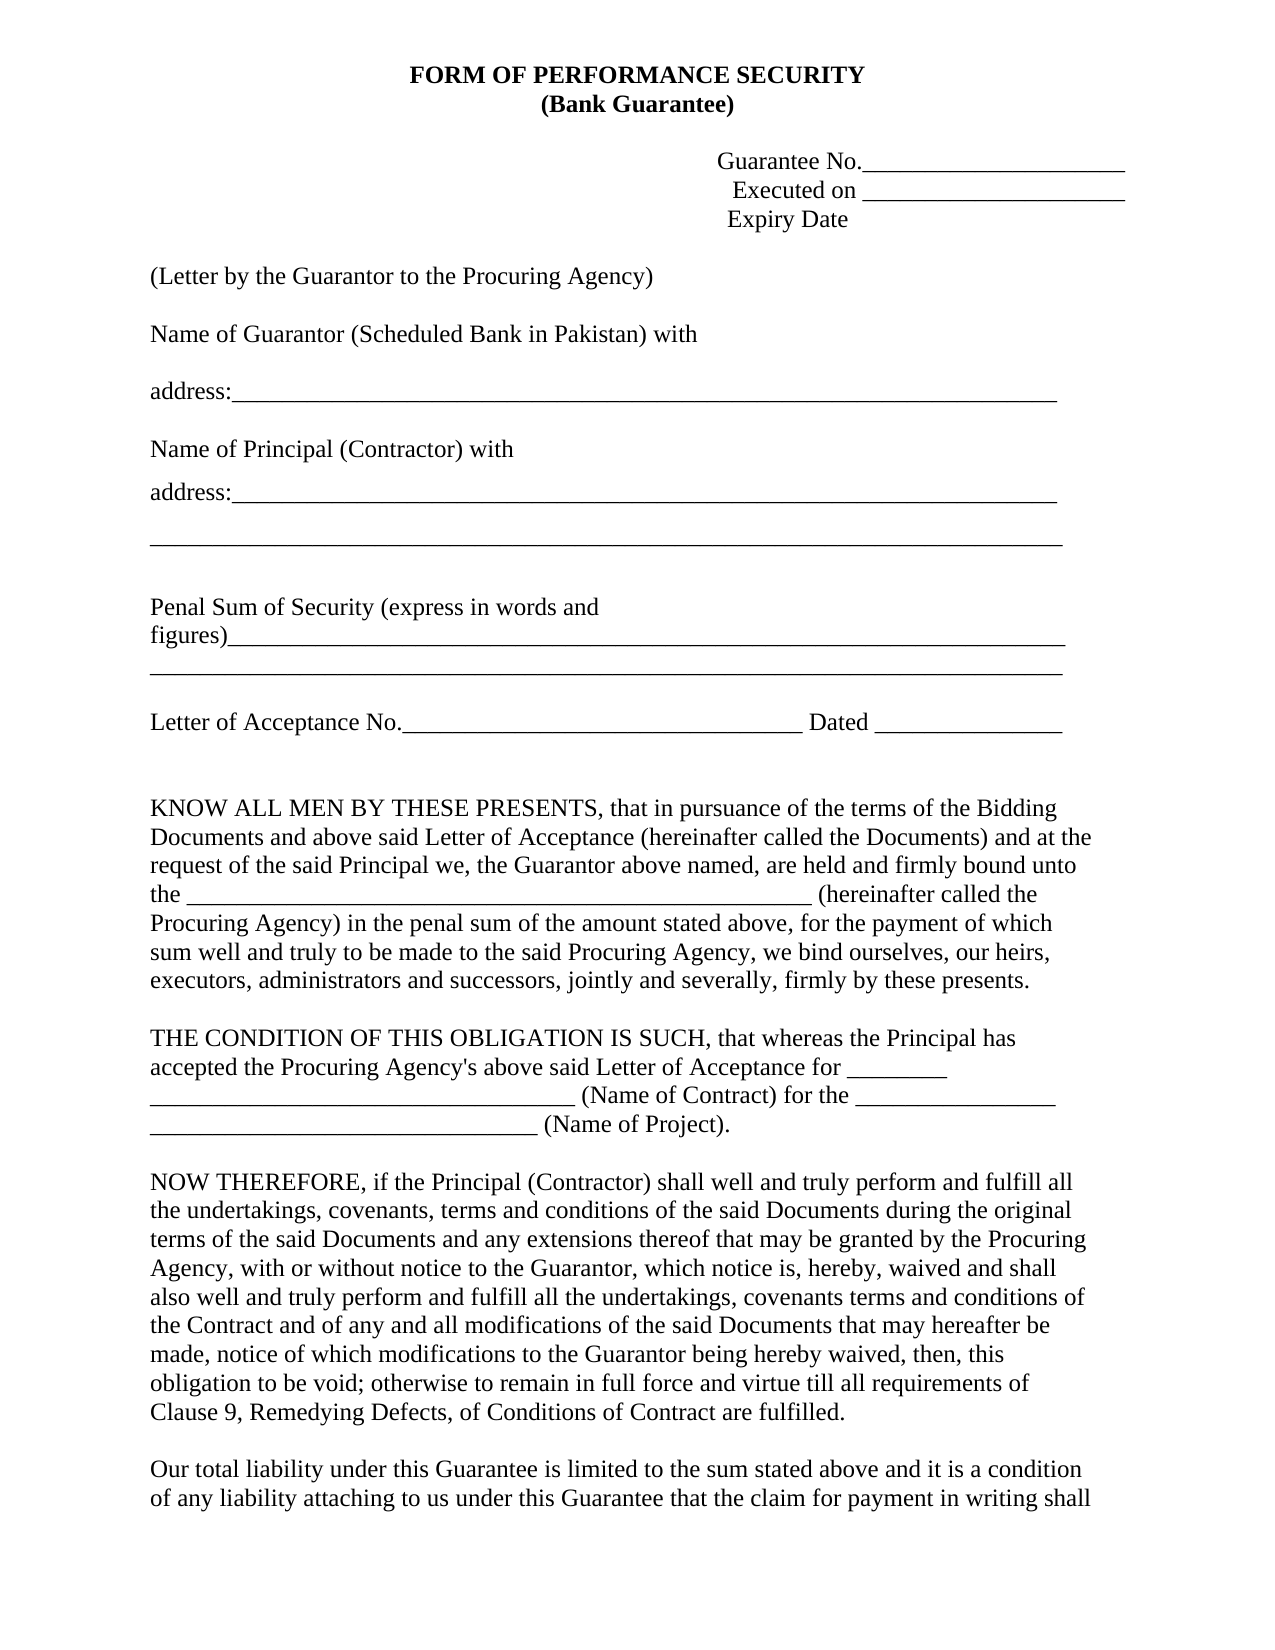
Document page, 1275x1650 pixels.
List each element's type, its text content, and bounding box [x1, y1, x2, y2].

text the Contract and of any and all modifications of the said Documents that may hereafter be [150, 1311, 1125, 1339]
text sum well and truly to be made to the said Procuring Agency, we bind ourselves, our heirs, [150, 937, 1125, 966]
text NOW THEREFORE, if the Principal (Contractor) shall well and truly perform and fulfill all [150, 1167, 1125, 1196]
text accepted the Procuring Agency's above said Letter of Acceptance for ________ [150, 1052, 1125, 1081]
text the undertakings, covenants, terms and conditions of the said Documents during the original [150, 1196, 1125, 1224]
text of any liability attaching to us under this Guarantee that the claim for payment in writing shall [150, 1483, 1125, 1512]
text Clause 9, Remedying Defects, of Conditions of Contract are fulfilled. [150, 1397, 1125, 1426]
text Procuring Agency) in the penal sum of the amount stated above, for the payment of which [150, 908, 1125, 937]
text _________________________________________________________________________ [150, 649, 1125, 678]
text FORM OF PERFORMANCE SECURITY [150, 60, 1125, 89]
text also well and truly perform and fulfill all the undertakings, covenants terms and conditions of [150, 1282, 1125, 1311]
text terms of the said Documents and any extensions thereof that may be granted by the Procuring [150, 1224, 1125, 1253]
text Letter of Acceptance No.________________________________ Dated _______________ [150, 707, 1125, 736]
text Expiry Date [450, 204, 1125, 232]
text request of the said Principal we, the Guarantor above named, are held and firmly bound unto [150, 851, 1125, 879]
text Penal Sum of Security (express in words and [150, 592, 1125, 621]
text Guarantee No._____________________ [150, 146, 1125, 175]
text Executed on _____________________ [150, 175, 1125, 204]
text __________________________________ (Name of Contract) for the ________________ [150, 1081, 1125, 1109]
text Documents and above said Letter of Acceptance (hereinafter called the Documents) and at the [150, 822, 1125, 851]
text Name of Principal (Contractor) with [150, 434, 1125, 462]
text address:__________________________________________________________________ [150, 477, 1125, 506]
text the __________________________________________________ (hereinafter called the [150, 879, 1125, 908]
text figures)___________________________________________________________________ [150, 621, 1125, 649]
text (Bank Guarantee) [150, 89, 1125, 117]
text KNOW ALL MEN BY THESE PRESENTS, that in pursuance of the terms of the Bidding [150, 793, 1125, 822]
text address:__________________________________________________________________ [150, 376, 1125, 405]
text Agency, with or without notice to the Guarantor, which notice is, hereby, waived and shall [150, 1253, 1125, 1282]
text (Letter by the Guarantor to the Procuring Agency) [150, 261, 1125, 290]
text _________________________________________________________________________ [150, 520, 1125, 549]
text executors, administrators and successors, jointly and severally, firmly by these presents. [150, 966, 1125, 994]
text Name of Guarantor (Scheduled Bank in Pakistan) with [150, 319, 1125, 347]
text _______________________________ (Name of Project). [150, 1109, 1125, 1138]
text made, notice of which modifications to the Guarantor being hereby waived, then, this [150, 1339, 1125, 1368]
text obligation to be void; otherwise to remain in full force and virtue till all requirements of [150, 1368, 1125, 1397]
text THE CONDITION OF THIS OBLIGATION IS SUCH, that whereas the Principal has [150, 1023, 1125, 1052]
text Our total liability under this Guarantee is limited to the sum stated above and it is a condition [150, 1454, 1125, 1483]
